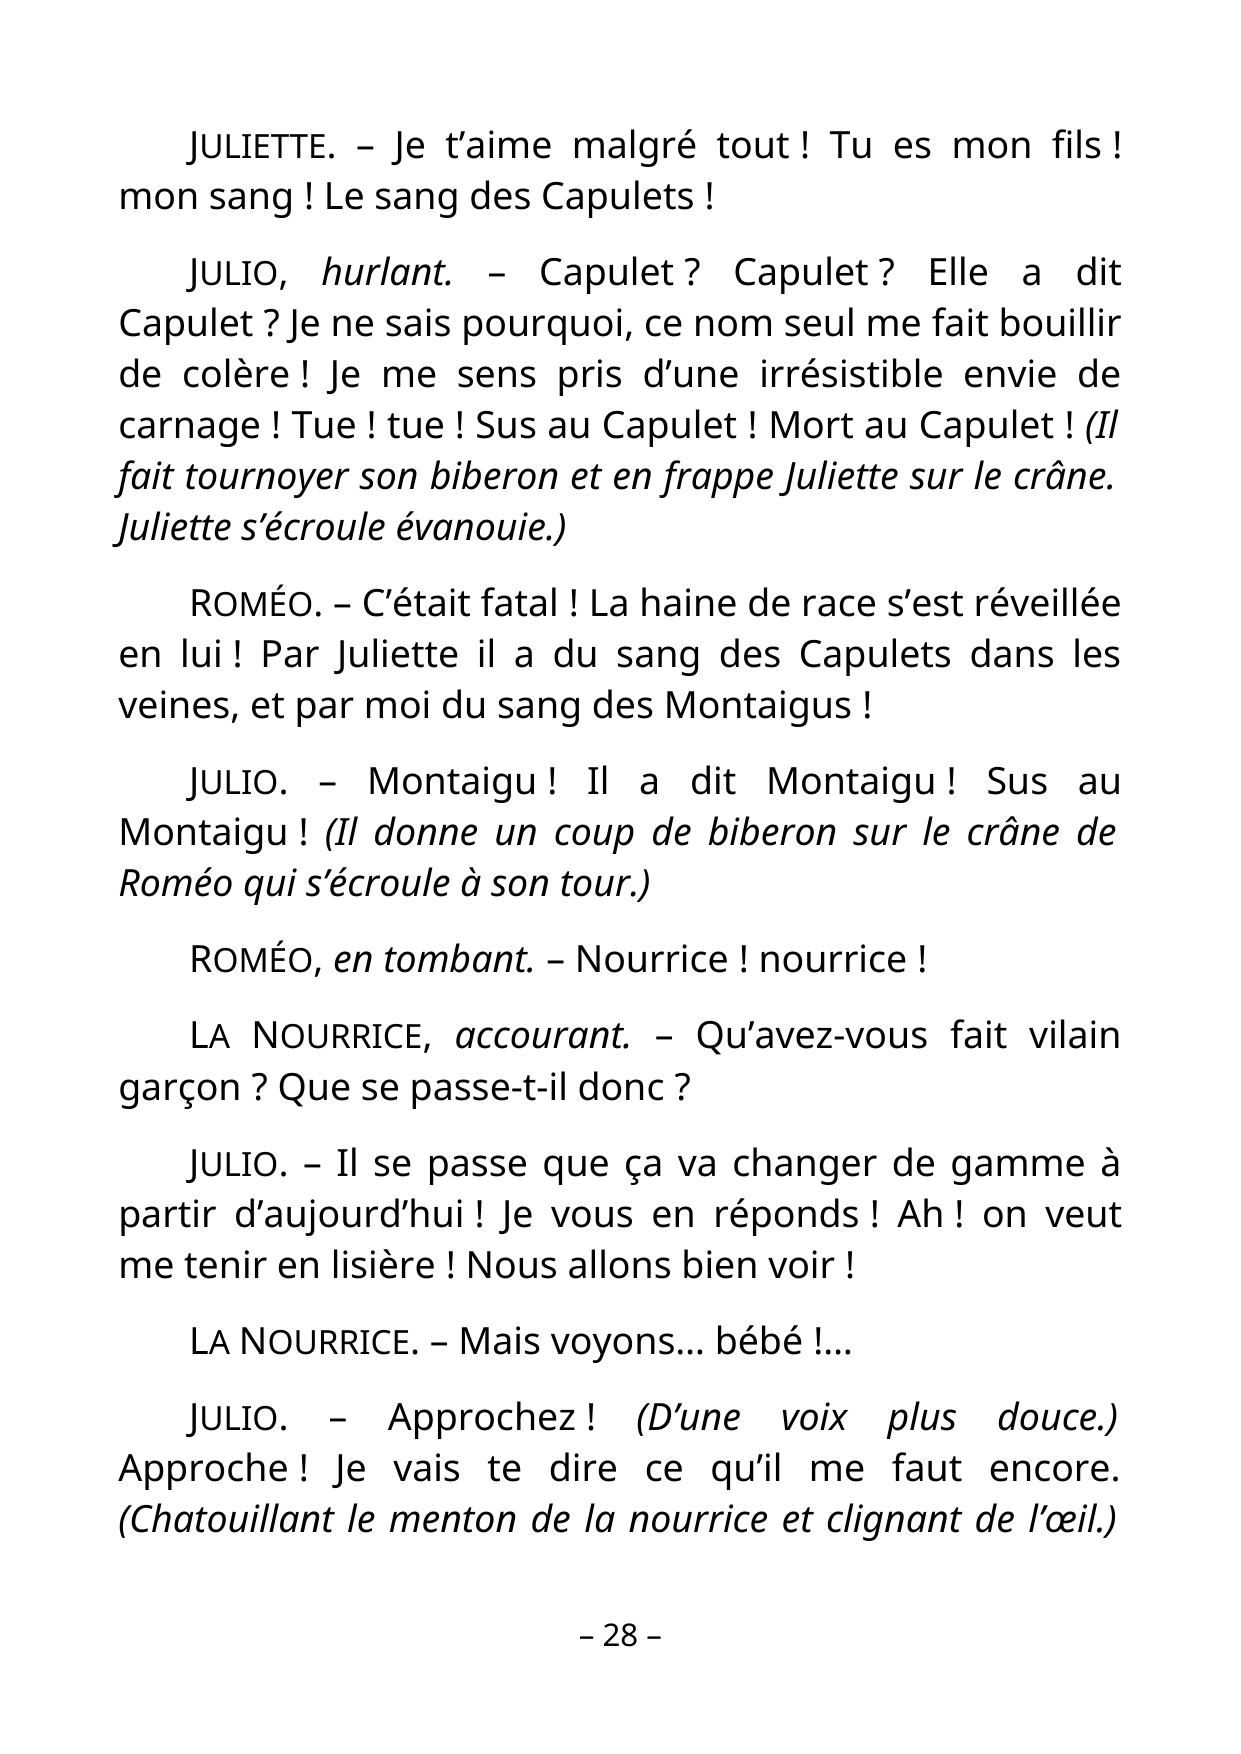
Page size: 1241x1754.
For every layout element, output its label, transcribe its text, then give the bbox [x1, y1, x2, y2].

text JULIO, hurlant. – Capulet ? Capulet ? Elle a dit Capulet ? Je ne sais pourquoi, ce nom seul me fait bouillir de colère ! Je me sens pris d’une irrésistible envie de carnage ! Tue ! tue ! Sus au Capulet ! Mort au Capulet ! (Il fait tournoyer son biberon et en frappe Juliette sur le crâne. Juliette s’écroule évanouie.) [118, 245, 1122, 551]
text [118, 1390, 1122, 1543]
text JULIETTE. – Je t’aime malgré tout ! Tu es mon fils ! mon sang ! Le sang des Capulets ! [118, 118, 1122, 220]
text JULIO. – Il se passe que ça va changer de gamme à partir d’aujourd’hui ! Je vous en réponds ! Ah ! on veut me tenir en lisière ! Nous allons bien voir ! [118, 1136, 1122, 1289]
text ROMÉO, en tombant. – Nourrice ! nourrice ! [118, 933, 1122, 984]
text JULIO. – Montaigu ! Il a dit Montaigu ! Sus au Montaigu ! (Il donne un coup de biberon sur le crâne de Roméo qui s’écroule à son tour.) [118, 754, 1122, 908]
text LA NOURRICE, accourant. – Qu’avez-vous fait vilain garçon ? Que se passe-t-il donc ? [118, 1009, 1122, 1111]
text ROMÉO. – C’était fatal ! La haine de race s’est réveillée en lui ! Par Juliette il a du sang des Capulets dans les veines, et par moi du sang des Montaigus ! [118, 576, 1122, 729]
text LA NOURRICE. – Mais voyons… bébé !… [118, 1314, 1122, 1365]
